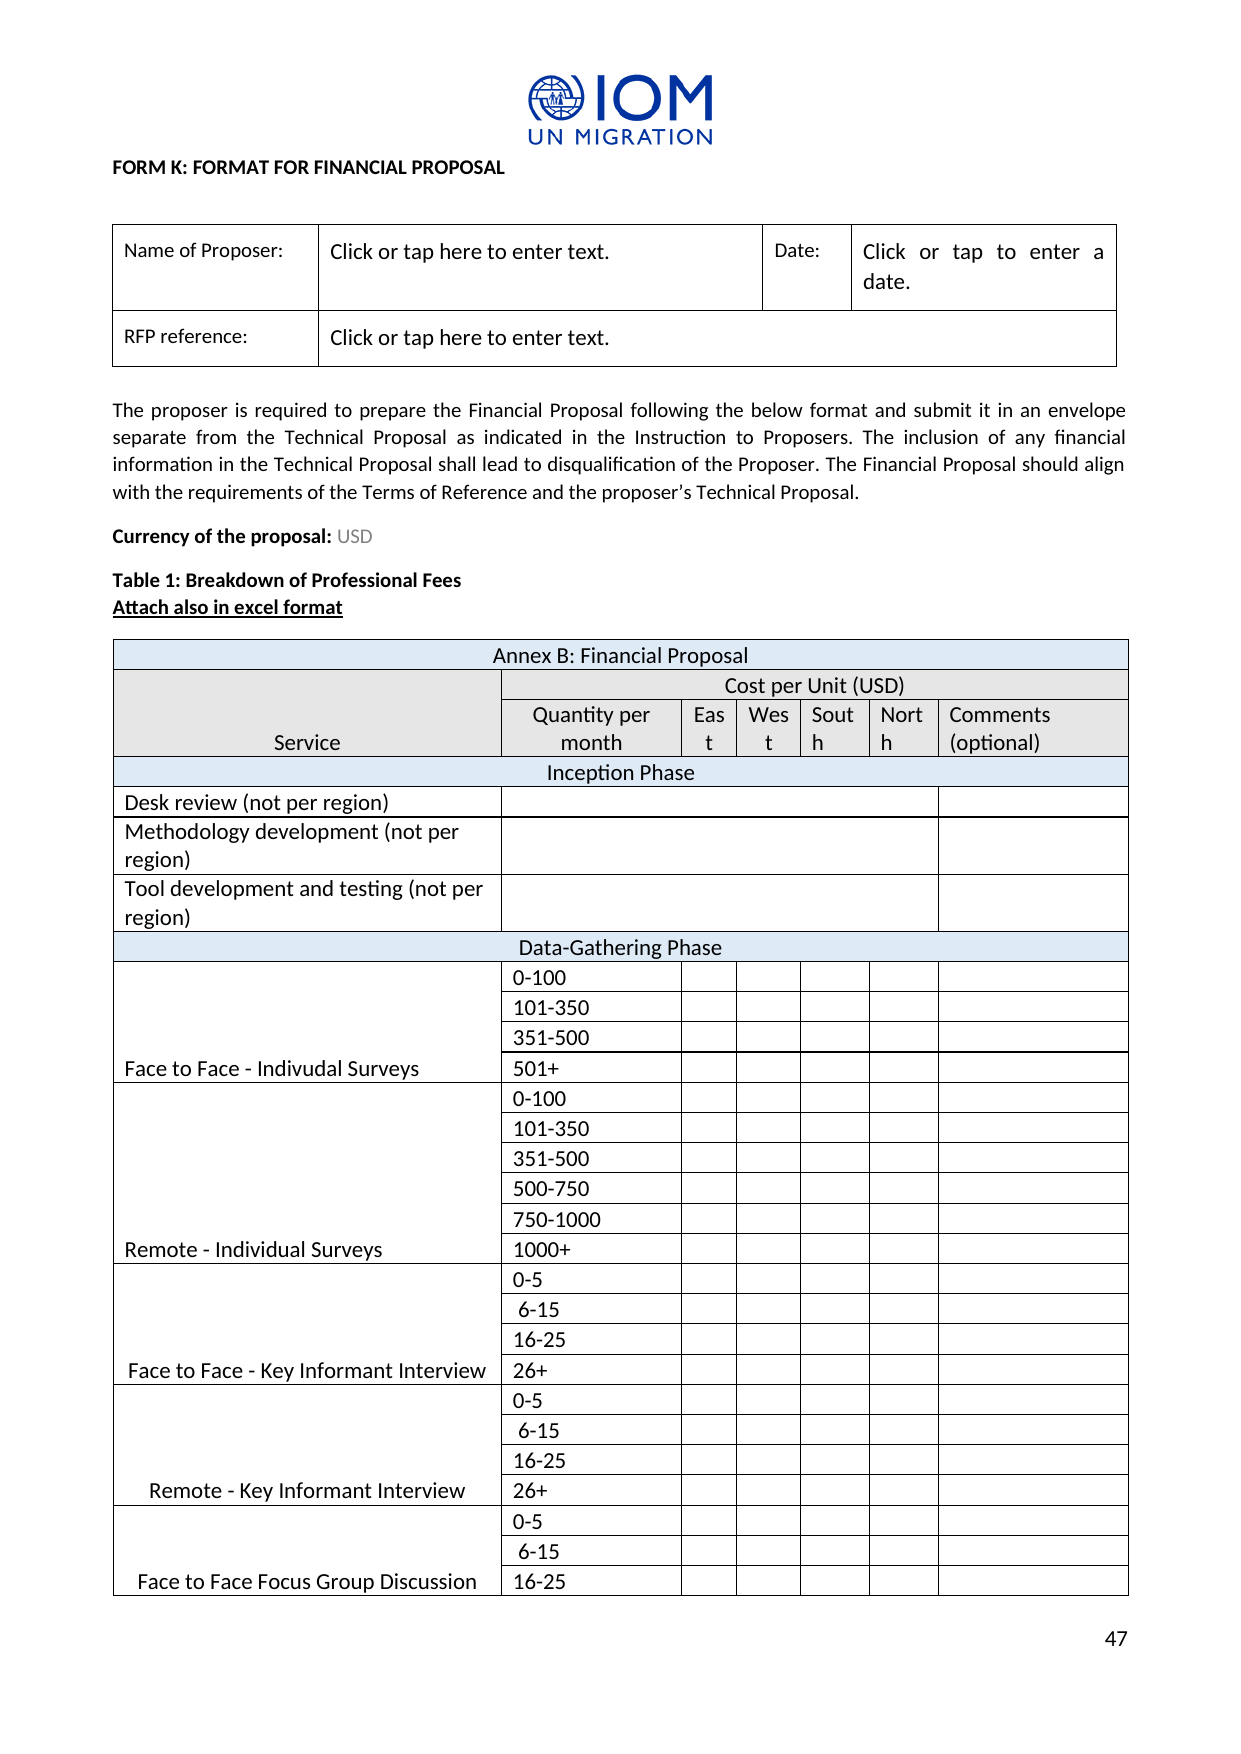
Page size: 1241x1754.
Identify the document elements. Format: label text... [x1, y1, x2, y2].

table_cell [870, 1113, 938, 1142]
table_cell [939, 1355, 1128, 1384]
table_cell [682, 1566, 736, 1595]
table_cell [939, 1475, 1128, 1504]
table_cell Face to Face - Key Informant Interview [114, 1264, 501, 1384]
table_cell [939, 1173, 1128, 1202]
table_cell 6-15 [502, 1415, 681, 1444]
table_cell [737, 1234, 800, 1263]
table_cell [939, 1566, 1128, 1595]
table_cell [682, 1385, 736, 1414]
table_cell [939, 1234, 1128, 1263]
table_cell [682, 992, 736, 1021]
table_cell [682, 1415, 736, 1444]
table_cell [319, 311, 1116, 366]
table_cell [939, 992, 1128, 1021]
table_cell 351-500 [502, 1143, 681, 1172]
table_cell [682, 1234, 736, 1263]
table_cell Remote - Key Informant Interview [114, 1385, 501, 1504]
table_cell 0-100 [502, 962, 681, 991]
subtitle FORM K: FORMAT FOR FINANCIAL PROPOSAL [112, 154, 1128, 179]
table_cell [682, 1173, 736, 1202]
table_cell [682, 1022, 736, 1051]
table_cell South [801, 700, 869, 756]
table_cell North [870, 700, 938, 756]
table_cell [870, 1294, 938, 1323]
table_cell [682, 1053, 736, 1082]
table_cell [870, 1324, 938, 1353]
table_cell [737, 1536, 800, 1565]
table_cell [870, 1204, 938, 1233]
table_cell [737, 1355, 800, 1384]
table_cell [682, 1355, 736, 1384]
table_cell 750-1000 [502, 1204, 681, 1233]
table_cell Inception Phase [114, 757, 1128, 786]
table_cell Data-Gathering Phase [114, 932, 1128, 961]
table_cell [682, 1445, 736, 1474]
table_cell [801, 962, 869, 991]
table_cell [737, 1294, 800, 1323]
table_cell [682, 1506, 736, 1535]
table_cell [801, 1083, 869, 1112]
table_cell 1000+ [502, 1234, 681, 1263]
table_cell [737, 1506, 800, 1535]
table_cell West [737, 700, 800, 756]
table_cell [801, 1204, 869, 1233]
table_cell [939, 1294, 1128, 1323]
table_cell [737, 1204, 800, 1233]
table_header [852, 225, 1116, 310]
table_cell [801, 1475, 869, 1504]
table_cell [939, 1113, 1128, 1142]
table_cell [870, 1536, 938, 1565]
table_cell [502, 818, 938, 873]
table_cell RFP reference: [113, 311, 318, 366]
table_cell [939, 1204, 1128, 1233]
table_cell [870, 1143, 938, 1172]
table_cell [870, 962, 938, 991]
table_cell [939, 875, 1128, 931]
table_cell [801, 1143, 869, 1172]
table_cell [801, 1022, 869, 1051]
table_cell [801, 1355, 869, 1384]
table_cell [939, 1143, 1128, 1172]
table_cell [737, 1053, 800, 1082]
table_cell [939, 1536, 1128, 1565]
table_cell [939, 787, 1128, 816]
table_cell [870, 1355, 938, 1384]
table_cell [682, 1113, 736, 1142]
table_cell [737, 992, 800, 1021]
table_cell [801, 1053, 869, 1082]
table_cell [801, 1385, 869, 1414]
table_cell 0-5 [502, 1385, 681, 1414]
table_cell [939, 1385, 1128, 1414]
table_cell [682, 1324, 736, 1353]
table_cell [737, 1566, 800, 1595]
table_header Date: [763, 225, 851, 310]
table_cell [801, 1294, 869, 1323]
table_cell [737, 962, 800, 991]
table_cell [939, 818, 1128, 873]
text Currency of the proposal: USD [112, 523, 1128, 548]
table_cell Quantity per month [502, 700, 681, 756]
table_cell [870, 992, 938, 1021]
table_cell [801, 1173, 869, 1202]
table_cell Face to Face - Indivudal Surveys [114, 962, 501, 1082]
table_cell 500-750 [502, 1173, 681, 1202]
picture [524, 73, 716, 146]
table_cell [737, 1143, 800, 1172]
table_cell [737, 1324, 800, 1353]
table_cell 6-15 [502, 1294, 681, 1323]
table_cell [502, 787, 938, 816]
table_cell [801, 1506, 869, 1535]
table_cell [939, 1083, 1128, 1112]
text Table 1: Breakdown of Professional Fees Attach also in excel format [112, 567, 1128, 620]
table_cell [939, 1053, 1128, 1082]
table_cell [870, 1083, 938, 1112]
table_cell [870, 1264, 938, 1293]
table_cell 0-5 [502, 1264, 681, 1293]
table_cell [939, 1264, 1128, 1293]
table_cell [737, 1083, 800, 1112]
table_cell Remote - Individual Surveys [114, 1083, 501, 1263]
table_cell [801, 1536, 869, 1565]
table_cell [682, 1294, 736, 1323]
table_cell [870, 1234, 938, 1263]
table_cell 6-15 [502, 1536, 681, 1565]
table_cell [870, 1566, 938, 1595]
table_cell 26+ [502, 1475, 681, 1504]
table_cell [801, 992, 869, 1021]
table_cell [801, 1234, 869, 1263]
table_cell Tool development and testing (not per region) [114, 875, 501, 931]
table_cell [870, 1475, 938, 1504]
table_cell 101-350 [502, 992, 681, 1021]
table_header Annex B: Financial Proposal [114, 640, 1128, 669]
table_cell [801, 1113, 869, 1142]
table_cell [801, 1415, 869, 1444]
table_cell 16-25 [502, 1445, 681, 1474]
table_cell Face to Face Focus Group Discussion [114, 1506, 501, 1595]
table_cell [801, 1324, 869, 1353]
table_cell [801, 1566, 869, 1595]
table_cell 101-350 [502, 1113, 681, 1142]
table_cell [737, 1475, 800, 1504]
table_cell [870, 1445, 938, 1474]
table_cell 26+ [502, 1355, 681, 1384]
table_cell [682, 1143, 736, 1172]
table_cell 0-5 [502, 1506, 681, 1535]
table_cell [502, 875, 938, 931]
table_cell 501+ [502, 1053, 681, 1082]
table_cell [939, 962, 1128, 991]
table_cell [939, 1445, 1128, 1474]
table_cell 16-25 [502, 1566, 681, 1595]
table_cell [737, 1415, 800, 1444]
table_cell [737, 1113, 800, 1142]
table_cell 351-500 [502, 1022, 681, 1051]
table_cell [870, 1415, 938, 1444]
table_cell 16-25 [502, 1324, 681, 1353]
table_cell [939, 1506, 1128, 1535]
table_cell [737, 1264, 800, 1293]
table_cell [939, 1324, 1128, 1353]
table_cell [682, 1536, 736, 1565]
table_cell [682, 1204, 736, 1233]
table_cell East [682, 700, 736, 756]
table_cell [682, 962, 736, 991]
table_cell [939, 1022, 1128, 1051]
table_header [319, 225, 762, 310]
table_cell [870, 1173, 938, 1202]
table_cell [737, 1385, 800, 1414]
table_cell [682, 1264, 736, 1293]
table_cell Comments (optional) [939, 700, 1128, 756]
table_cell [737, 1445, 800, 1474]
table_cell Service [114, 670, 501, 756]
table_cell [682, 1475, 736, 1504]
table_cell [939, 1415, 1128, 1444]
table_cell Methodology development (not per region) [114, 818, 501, 873]
table_cell [737, 1022, 800, 1051]
table_cell [737, 1173, 800, 1202]
table_cell Cost per Unit (USD) [502, 670, 1128, 699]
table_cell 0-100 [502, 1083, 681, 1112]
table_cell [870, 1022, 938, 1051]
table_cell [870, 1385, 938, 1414]
table_cell [870, 1506, 938, 1535]
table_cell [801, 1264, 869, 1293]
table_cell [801, 1445, 869, 1474]
table_cell [870, 1053, 938, 1082]
table_cell [682, 1083, 736, 1112]
text The proposer is required to prepare the Financial Proposal following the below format and submit it in an envelope separate from the Technical Proposal as indicated in the Instruction to Proposers. The inclusion of any financial information in the Technical Proposal shall lead to disqualification of the Proposer. The Financial Proposal should align with the requirements of the Terms of Reference and the proposer’s Technical Proposal. [112, 397, 1128, 504]
table_header Name of Proposer: [113, 225, 318, 310]
table_cell Desk review (not per region) [114, 787, 501, 816]
